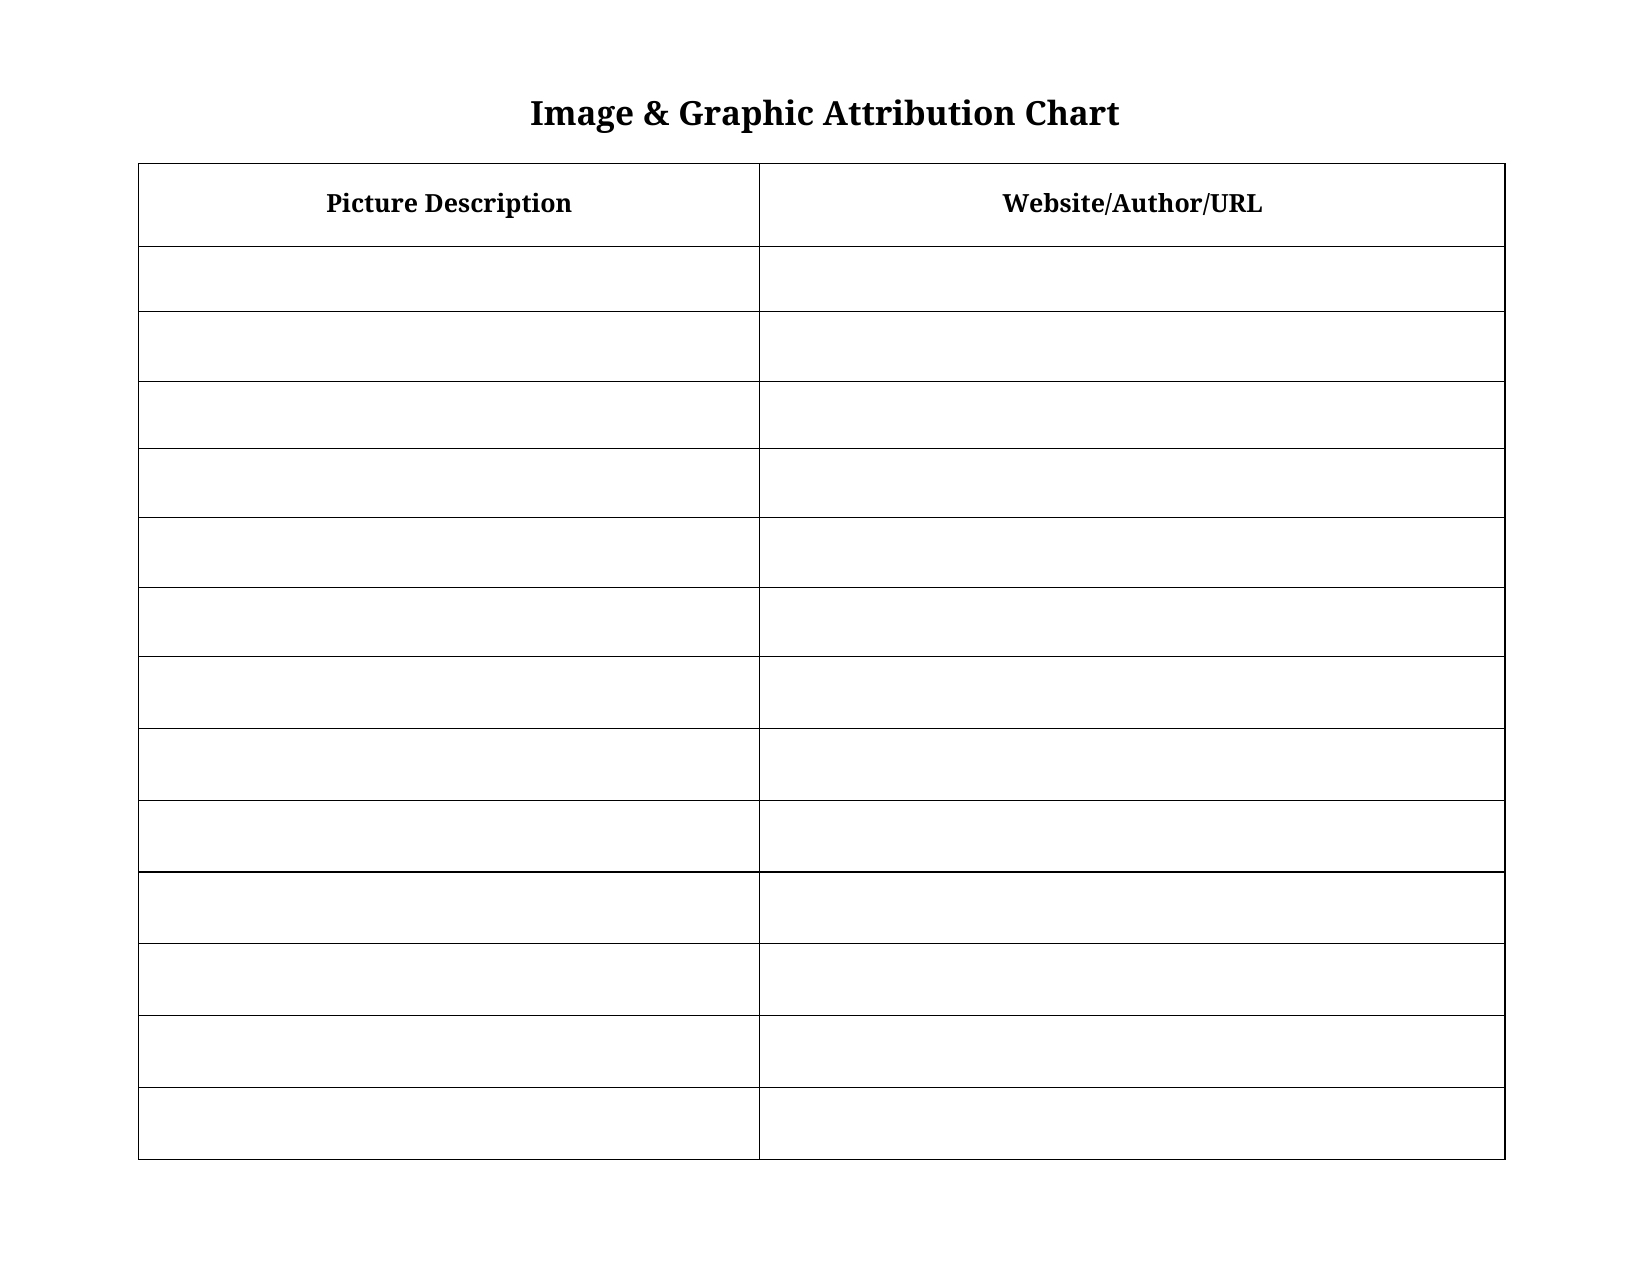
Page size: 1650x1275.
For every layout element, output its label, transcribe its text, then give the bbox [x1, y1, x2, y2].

table_cell [139, 247, 759, 311]
table_cell [139, 657, 759, 728]
table_cell [760, 1088, 1504, 1158]
table_cell [760, 382, 1504, 448]
table_cell [760, 944, 1504, 1015]
table_cell [139, 1016, 759, 1087]
table_cell [139, 382, 759, 448]
table_cell [139, 801, 759, 871]
table_cell [139, 312, 759, 381]
table_cell [760, 1016, 1504, 1087]
table_cell [139, 729, 759, 800]
table_header Website/Author/URL [760, 164, 1504, 246]
table_cell [139, 873, 759, 943]
table_cell [139, 944, 759, 1015]
text Image & Graphic Attribution Chart [150, 90, 1500, 135]
table_header Picture Description [139, 164, 759, 246]
table_cell [760, 657, 1504, 728]
table_cell [760, 449, 1504, 517]
table_cell [139, 1088, 759, 1158]
table_cell [760, 312, 1504, 381]
table_cell [139, 518, 759, 587]
table_cell [760, 801, 1504, 871]
table_cell [760, 518, 1504, 587]
table_cell [760, 247, 1504, 311]
table_cell [760, 729, 1504, 800]
table_cell [139, 449, 759, 517]
table_cell [760, 873, 1504, 943]
table_cell [139, 588, 759, 656]
table_cell [760, 588, 1504, 656]
